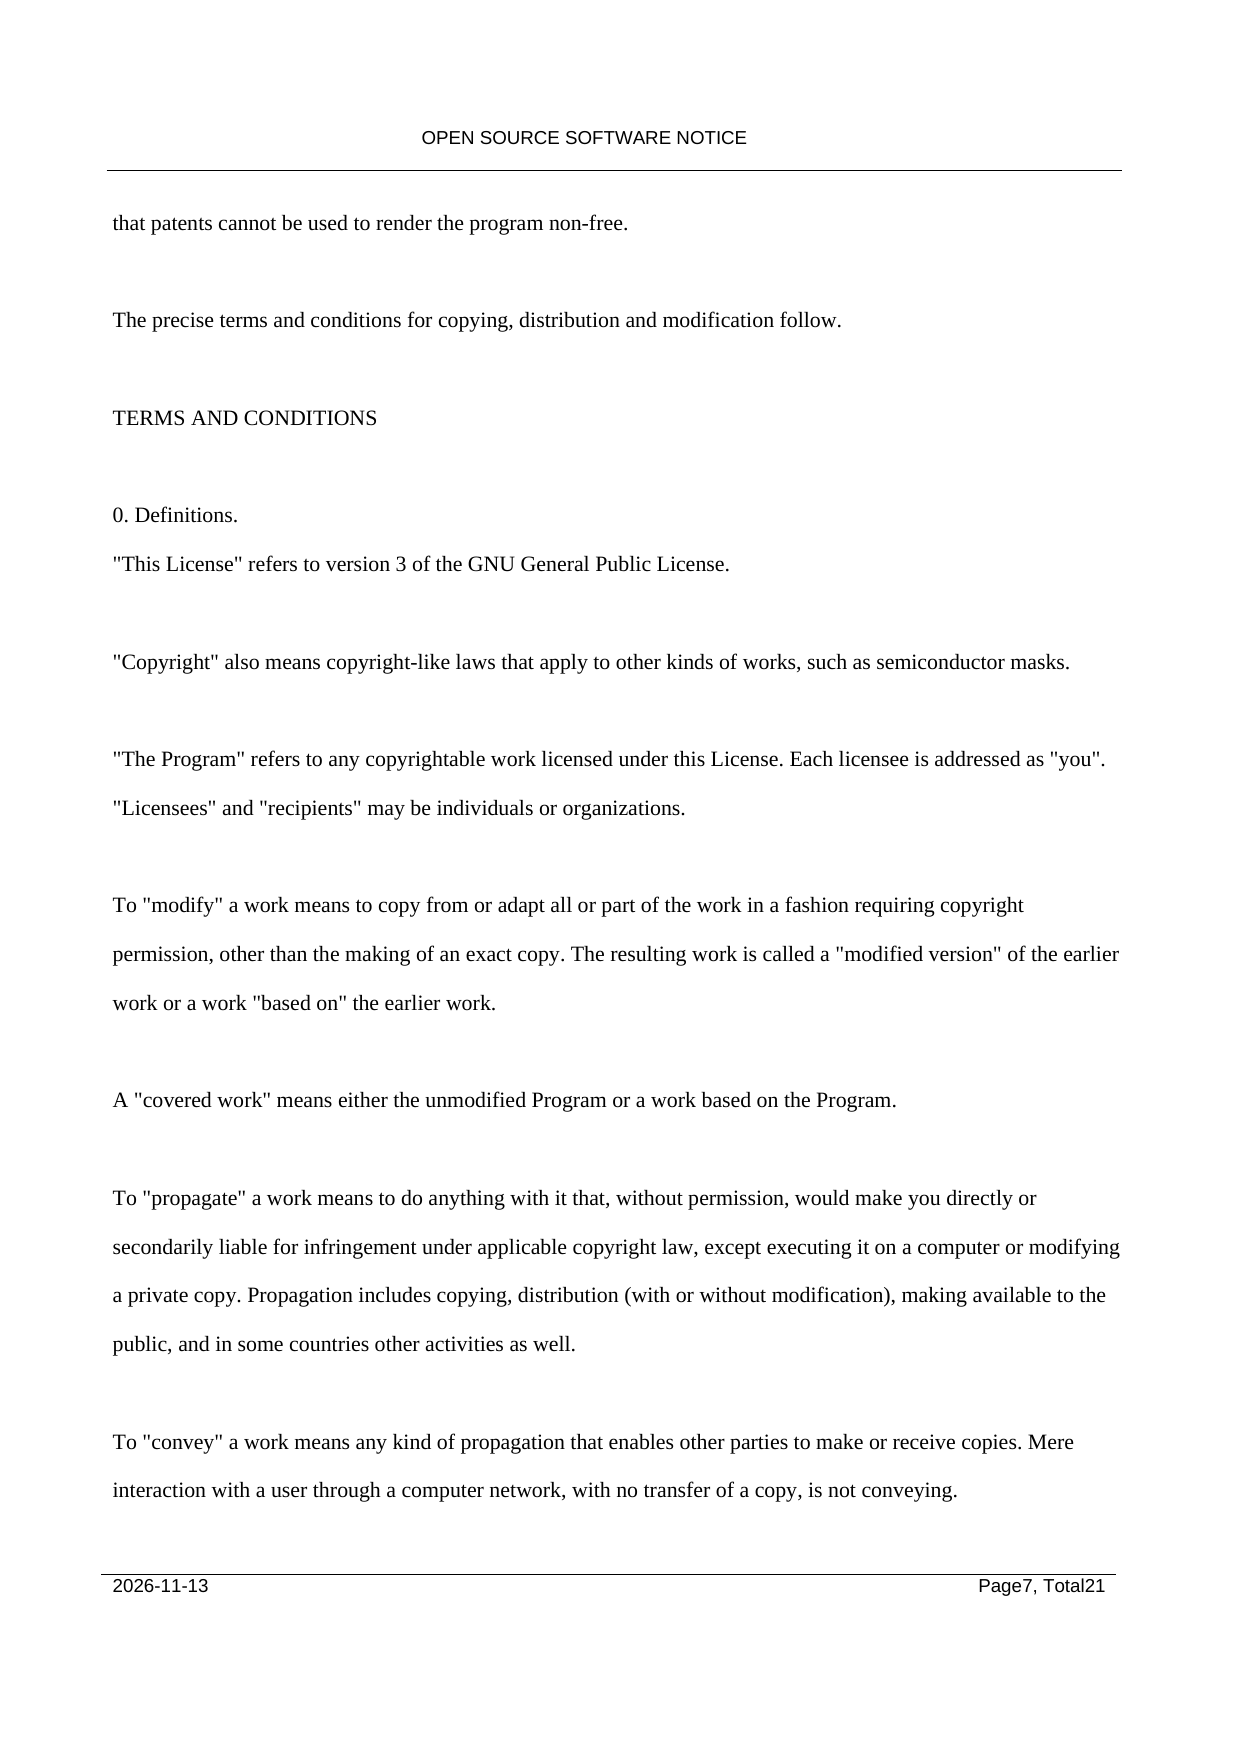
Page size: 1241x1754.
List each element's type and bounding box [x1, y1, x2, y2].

text [112, 206, 1128, 1506]
